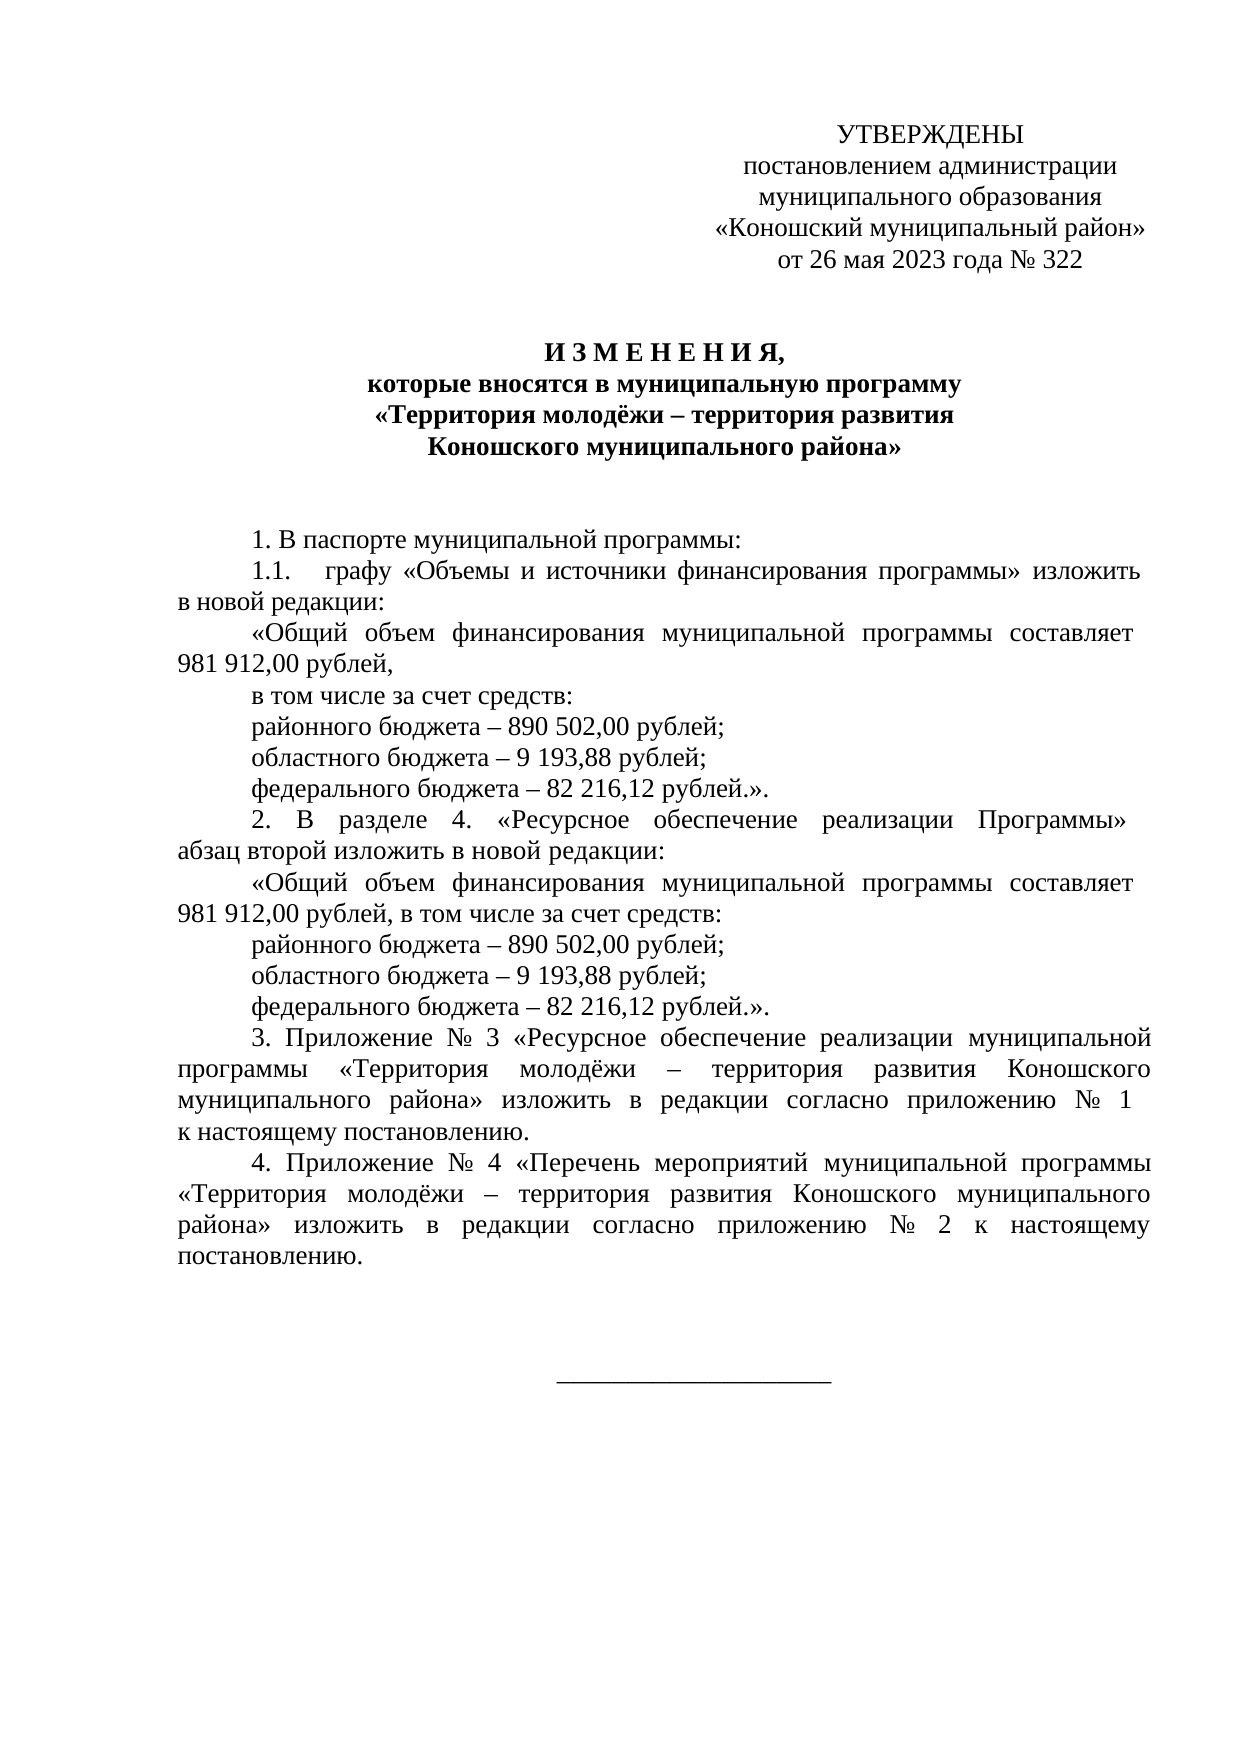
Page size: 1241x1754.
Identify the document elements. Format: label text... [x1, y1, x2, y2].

text районного бюджета – 890 502,00 рублей; [177, 928, 1152, 959]
list графу «Объемы и источники финансирования программы» изложить в новой редакции: [177, 554, 1152, 616]
text федерального бюджета – 82 216,12 рублей.». [177, 772, 1152, 803]
text постановлением администрации [177, 149, 1152, 180]
text «Коношский муниципальный район» [177, 212, 1152, 243]
text «Общий объем финансирования муниципальной программы составляет 981 912,00 рублей, в том числе за счет средств: [177, 866, 1152, 928]
text УТВЕРЖДЕНЫ [177, 118, 1152, 149]
text «Территория молодёжи – территория развития [177, 398, 1152, 429]
text от 26 мая 2023 года № 322 [177, 243, 1152, 274]
text районного бюджета – 890 502,00 рублей; [177, 710, 1152, 741]
text 2. В разделе 4. «Ресурсное обеспечение реализации Программы» абзац второй изложить в новой редакции: [177, 803, 1152, 866]
text муниципального образования [177, 180, 1152, 212]
text 4. Приложение № 4 «Перечень мероприятий муниципальной программы «Территория молодёжи – территория развития Коношского муниципального района» изложить в редакции согласно приложению № 2 к настоящему постановлению. [177, 1146, 1152, 1271]
text 1. В паспорте муниципальной программы: [177, 523, 1152, 554]
text 3. Приложение № 3 «Ресурсное обеспечение реализации муниципальной программы «Территория молодёжи – территория развития Коношского муниципального района» изложить в редакции согласно приложению № 1 к настоящему постановлению. [177, 1021, 1152, 1146]
text «Общий объем финансирования муниципальной программы составляет 981 912,00 рублей, [177, 616, 1152, 679]
text Коношского муниципального района» [177, 429, 1152, 461]
text которые вносятся в муниципальную программу [177, 367, 1152, 398]
text И З М Е Н Е Н И Я, [177, 336, 1152, 367]
text областного бюджета – 9 193,88 рублей; [177, 959, 1152, 990]
text областного бюджета – 9 193,88 рублей; [177, 741, 1152, 772]
text –––––––––––––––––––– [236, 1364, 1152, 1395]
text федерального бюджета – 82 216,12 рублей.». [177, 990, 1152, 1021]
text в том числе за счет средств: [177, 679, 1152, 710]
